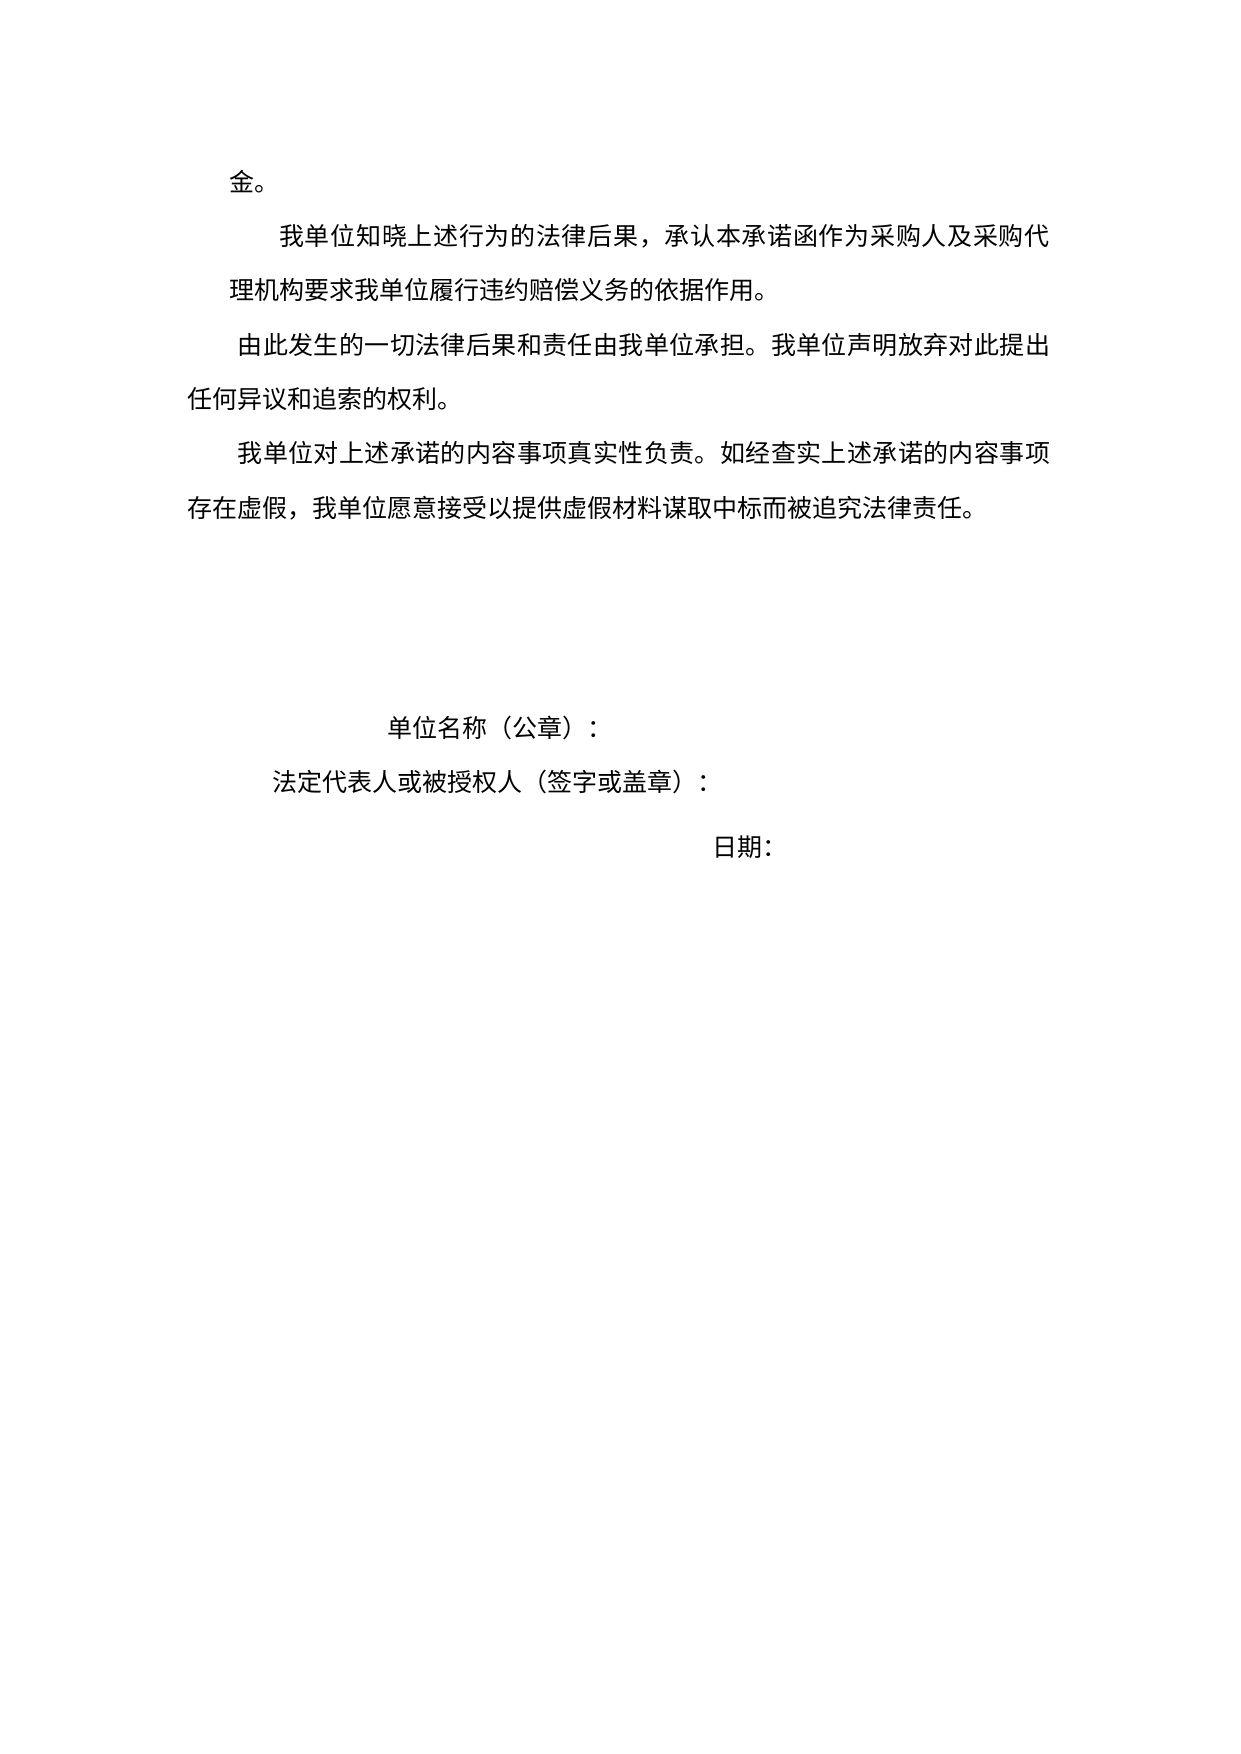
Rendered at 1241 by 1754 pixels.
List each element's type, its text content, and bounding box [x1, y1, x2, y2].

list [229, 162, 1053, 198]
list 由此发生的一切法律后果和责任由我单位承担。我单位声明放弃对此提出任何异议和追索的权利。 [187, 325, 1053, 416]
text 法定代表人或被授权人（签字或盖章）： [187, 748, 1053, 813]
list 单位名称（公章）： [187, 696, 1053, 748]
list 我单位知晓上述行为的法律后果，承认本承诺函作为采购人及采购代理机构要求我单位履行违约赔偿义务的依据作用。 [229, 216, 1053, 307]
text 日期： [187, 813, 1053, 878]
list 我单位对上述承诺的内容事项真实性负责。如经查实上述承诺的内容事项存在虚假，我单位愿意接受以提供虚假材料谋取中标而被追究法律责任。 [187, 434, 1053, 524]
